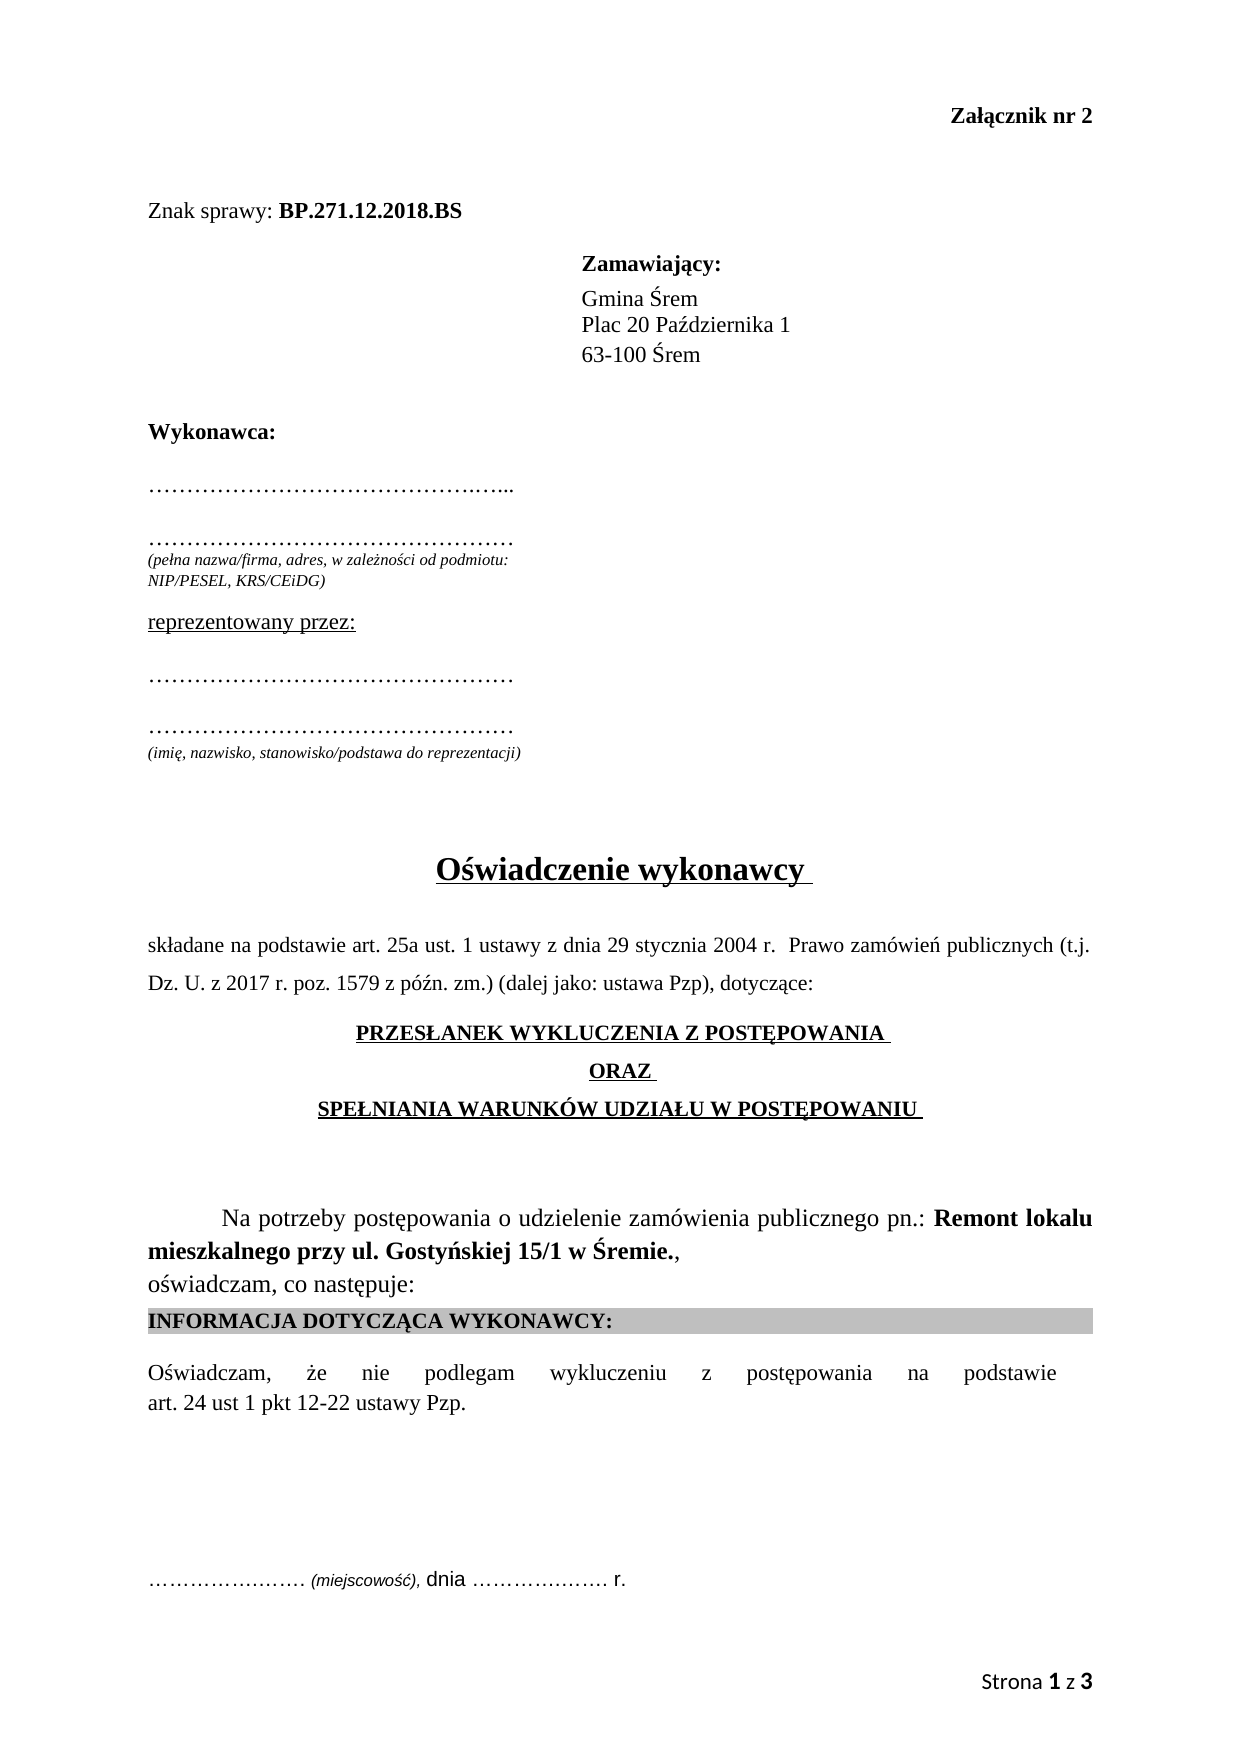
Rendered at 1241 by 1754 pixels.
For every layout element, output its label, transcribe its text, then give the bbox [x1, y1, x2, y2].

text (pełna nazwa/firma, adres, w zależności od podmiotu: NIP/PESEL, KRS/CEiDG) [148, 550, 517, 590]
text Oświadczenie wykonawcy [148, 849, 1093, 888]
text ………………………………………… [148, 712, 517, 738]
text ORAZ [148, 1058, 1093, 1083]
text oświadczam, co następuje: [148, 1269, 1093, 1298]
text …………………………………….…... [148, 471, 517, 497]
text (imię, nazwisko, stanowisko/podstawa do reprezentacji) [148, 743, 532, 762]
text Zamawiający: [576, 250, 1093, 276]
text reprezentowany przez: [148, 608, 1093, 634]
text Na potrzeby postępowania o udzielenie zamówienia publicznego pn.: Remont lokalu mieszkalnego przy ul. Gostyńskiej 15/1 w Śremie., [148, 1203, 1093, 1265]
text Oświadczam, że nie podlegam wykluczeniu z postępowania na podstawie art. 24 ust 1 pkt 12-22 ustawy Pzp. [148, 1359, 1093, 1415]
text INFORMACJA DOTYCZĄCA WYKONAWCY: [148, 1308, 1093, 1334]
text SPEŁNIANIA WARUNKÓW UDZIAŁU W POSTĘPOWANIU [148, 1096, 1093, 1149]
text Plac 20 Października 1 [576, 311, 1093, 337]
text ………………………………………… [148, 661, 517, 687]
text …………….……. (miejscowość), dnia ………….……. r. [148, 1567, 1093, 1591]
text Znak sprawy: BP.271.12.2018.BS [148, 197, 1093, 224]
text 63-100 Śrem [576, 341, 1093, 368]
text Gmina Śrem [576, 285, 1093, 311]
text ………………………………………… [148, 524, 517, 550]
text PRZESŁANEK WYKLUCZENIA Z POSTĘPOWANIA [148, 1020, 1093, 1045]
subtitle Załącznik nr 2 [207, 102, 1093, 128]
text Wykonawca: [148, 418, 1093, 445]
text składane na podstawie art. 25a ust. 1 ustawy z dnia 29 stycznia 2004 r. Prawo zamówień publicznych (t.j. Dz. U. z 2017 r. poz. 1579 z późn. zm.) (dalej jako: ustawa Pzp), dotyczące: [148, 932, 1093, 995]
